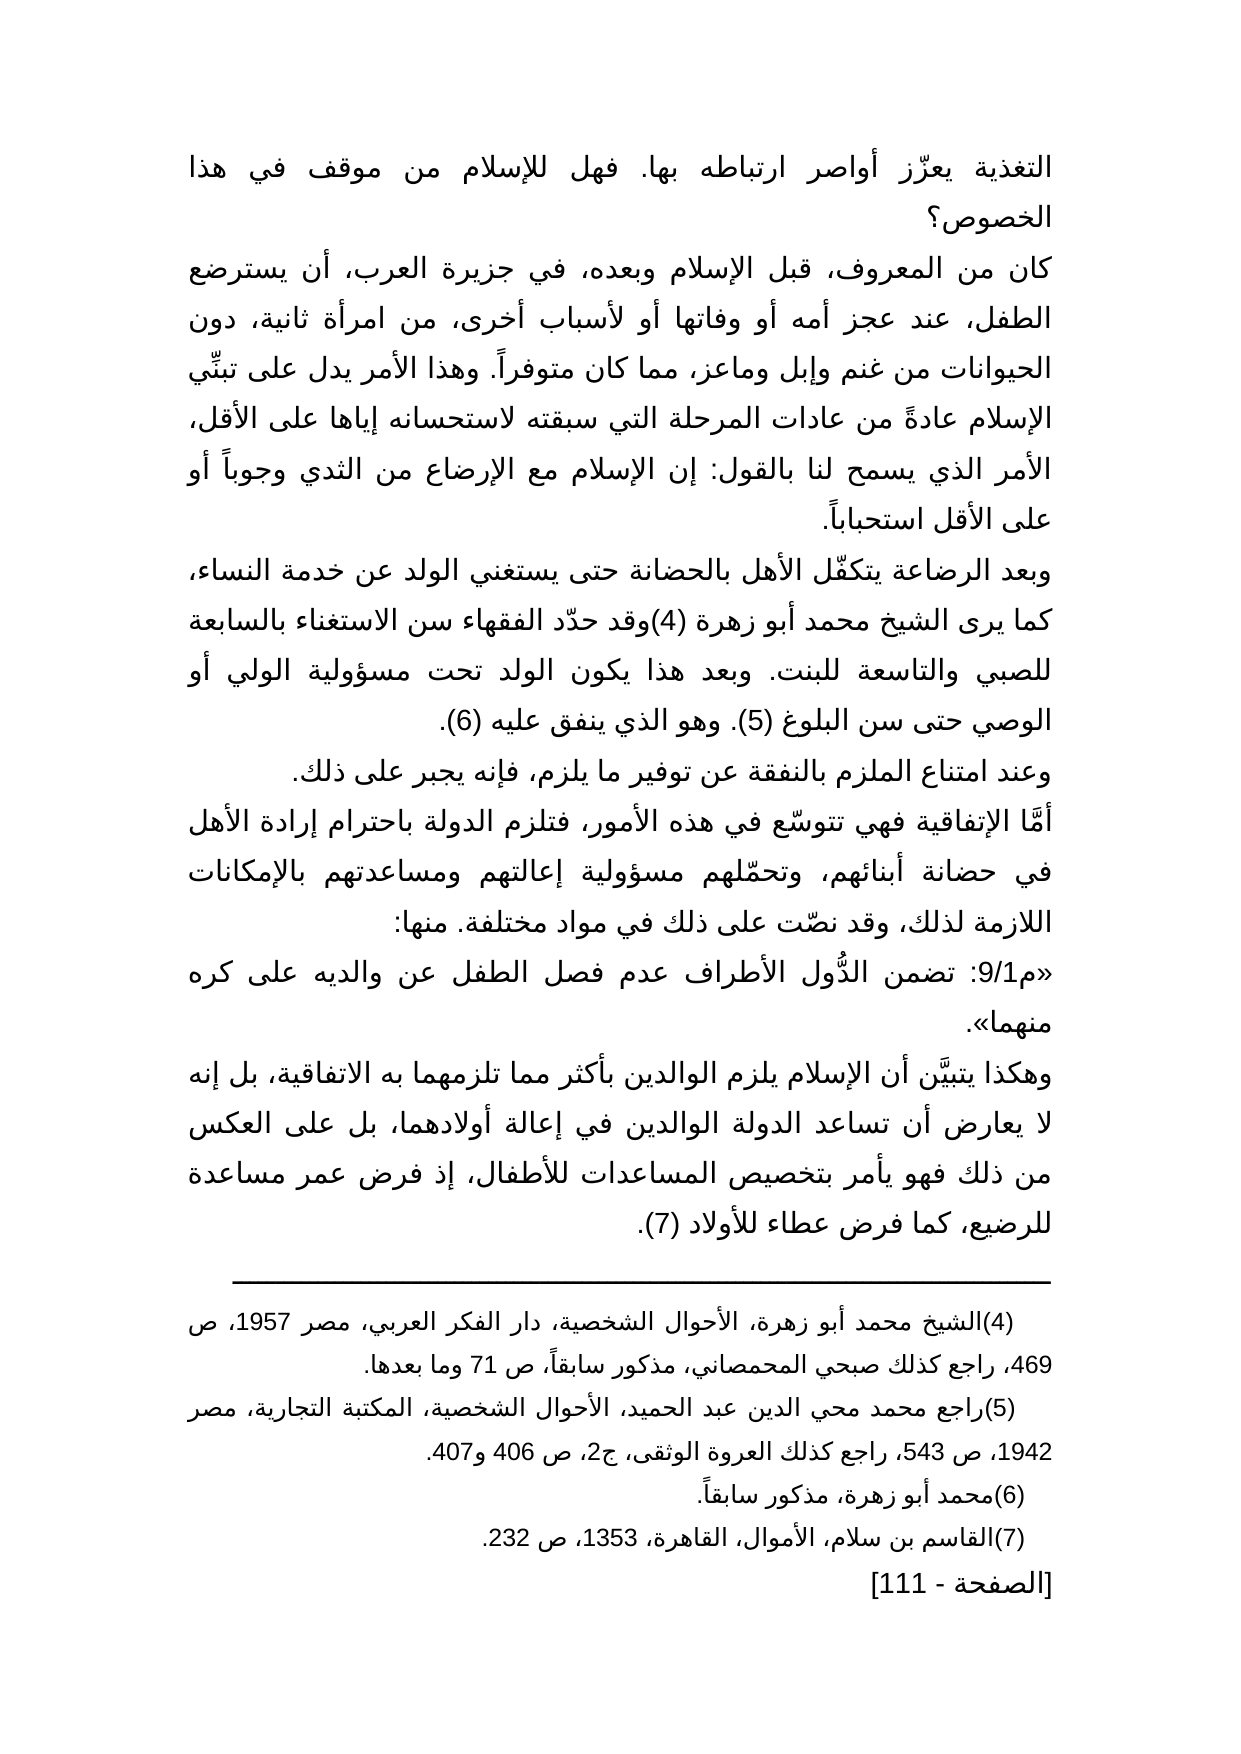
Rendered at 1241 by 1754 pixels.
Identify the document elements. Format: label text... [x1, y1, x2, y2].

text وعند امتناع الملزم بالنفقة عن توفير ما يلزم، فإنه يجبر على ذلك. [187, 754, 1053, 787]
text (6)محمد أبو زهرة، مذكور سابقاً. [187, 1480, 1053, 1508]
text أمَّا الإتفاقية فهي تتوسّع في هذه الأمور، فتلزم الدولة باحترام إرادة الأهل في حضانة أبنائهم، وتحمّلهم مسؤولية إعالتهم ومساعدتهم بالإمكانات اللازمة لذلك، وقد نصّت على ذلك في مواد مختلفة. منها: [187, 804, 1053, 938]
text (7)القاسم بن سلام، الأموال، القاهرة، 1353، ص 232. [187, 1523, 1053, 1552]
text (5)راجع محمد محي الدين عبد الحميد، الأحوال الشخصية، المكتبة التجارية، مصر 1942، ص 543، راجع كذلك العروة الوثقى، ج2، ص 406 و407. [187, 1393, 1053, 1465]
text ــــــــــــــــــــــــــــــــــــــــــــــــــــــــــــــــــــــــــــــــــــــــــــــــ [187, 1257, 1053, 1290]
text (4)الشيخ محمد أبو زهرة، الأحوال الشخصية، دار الفكر العربي، مصر 1957، ص 469، راجع كذلك صبحي المحمصاني، مذكور سابقاً، ص 71 وما بعدها. [187, 1307, 1053, 1379]
text «م9/1: تضمن الدُّول الأطراف عدم فصل الطفل عن والديه على كره منهما». [187, 955, 1053, 1039]
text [187, 150, 1053, 234]
text [الصفحة - 111] [187, 1566, 1053, 1599]
text وبعد الرضاعة يتكفّل الأهل بالحضانة حتى يستغني الولد عن خدمة النساء، كما يرى الشيخ محمد أبو زهرة (4)وقد حدّد الفقهاء سن الاستغناء بالسابعة للصبي والتاسعة للبنت. وبعد هذا يكون الولد تحت مسؤولية الولي أو الوصي حتى سن البلوغ (5). وهو الذي ينفق عليه (6). [187, 552, 1053, 737]
text وهكذا يتبيَّن أن الإسلام يلزم الوالدين بأكثر مما تلزمهما به الاتفاقية، بل إنه لا يعارض أن تساعد الدولة الوالدين في إعالة أولادهما، بل على العكس من ذلك فهو يأمر بتخصيص المساعدات للأطفال، إذ فرض عمر مساعدة للرضيع، كما فرض عطاء للأولاد (7). [187, 1056, 1053, 1240]
text كان من المعروف، قبل الإسلام وبعده، في جزيرة العرب، أن يسترضع الطفل، عند عجز أمه أو وفاتها أو لأسباب أخرى، من امرأة ثانية، دون الحيوانات من غنم وإبل وماعز، مما كان متوفراً. وهذا الأمر يدل على تبنِّي الإسلام عادةً من عادات المرحلة التي سبقته لاستحسانه إياها على الأقل، الأمر الذي يسمح لنا بالقول: إن الإسلام مع الإرضاع من الثدي وجوباً أو على الأقل استحباباً. [187, 251, 1053, 536]
